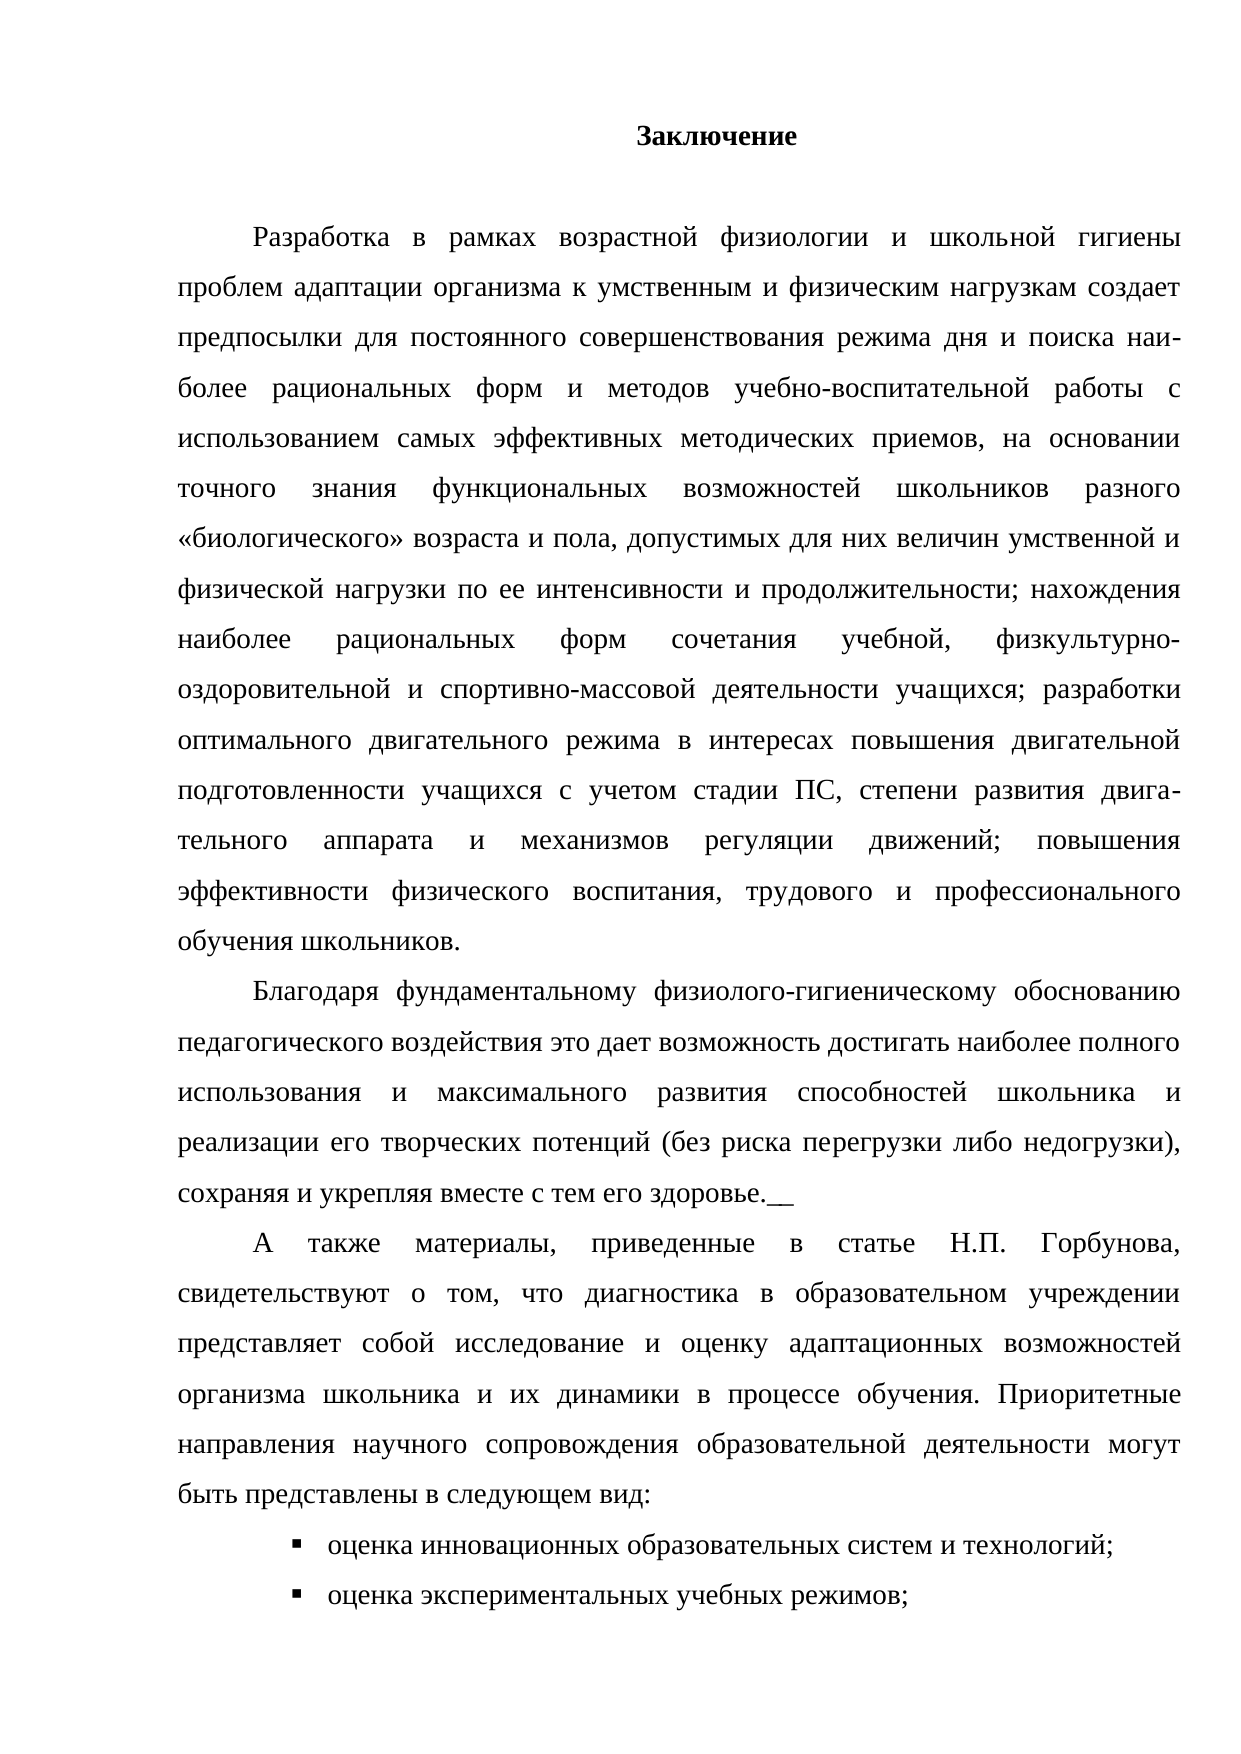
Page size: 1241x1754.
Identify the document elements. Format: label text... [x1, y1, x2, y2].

text Разработка в рамках возрастной физиологии и школьной гигиены проблем адаптации организма к умственным и физическим нагрузкам создает предпосылки для постоянного совершенствования режима дня и поиска наиболее рациональных форм и методов учебно-воспитательной работы с использованием самых эффективных методических приемов, на основании точного знания функциональных возможностей школьников разного «биологического» возраста и пола, допустимых для них величин умственной и физической нагрузки по ее интенсивности и продолжительности; нахождения наиболее рациональных форм сочетания учебной, физкультурно-оздоровительной и спортивно-массовой деятельности учащихся; разработки оптимального двигательного режима в интересах повышения двигательной подготовленности учащихся с учетом стадии ПС, степени развития двигательного аппарата и механизмов регуляции движений; повышения эффективности физического воспитания, трудового и профессионального обучения школьников. [177, 219, 1181, 957]
text А также материалы, приведенные в статье Н.П. Горбунова, свидетельствуют о том, что диагностика в образовательном учреждении представляет собой исследование и оценку адаптационных возможностей организма школьника и их динамики в процессе обучения. Приоритетные направления научного сопровождения образовательной деятельности могут быть представлены в следующем вид: [177, 1225, 1181, 1510]
text Заключение [177, 118, 1181, 152]
text Благодаря фундаментальному физиолого-гигиеническому обоснованию педагогического воздействия это дает возможность достигать наиболее полного использования и максимального развития способностей школьника и реализации его творческих потенций (без риска перегрузки либо недогрузки), сохраняя и укрепляя вместе с тем его здоровье. [177, 973, 1181, 1208]
list оценка экспериментальных учебных режимов; [290, 1577, 1181, 1611]
list оценка инновационных образовательных систем и технологий; [290, 1527, 1181, 1561]
